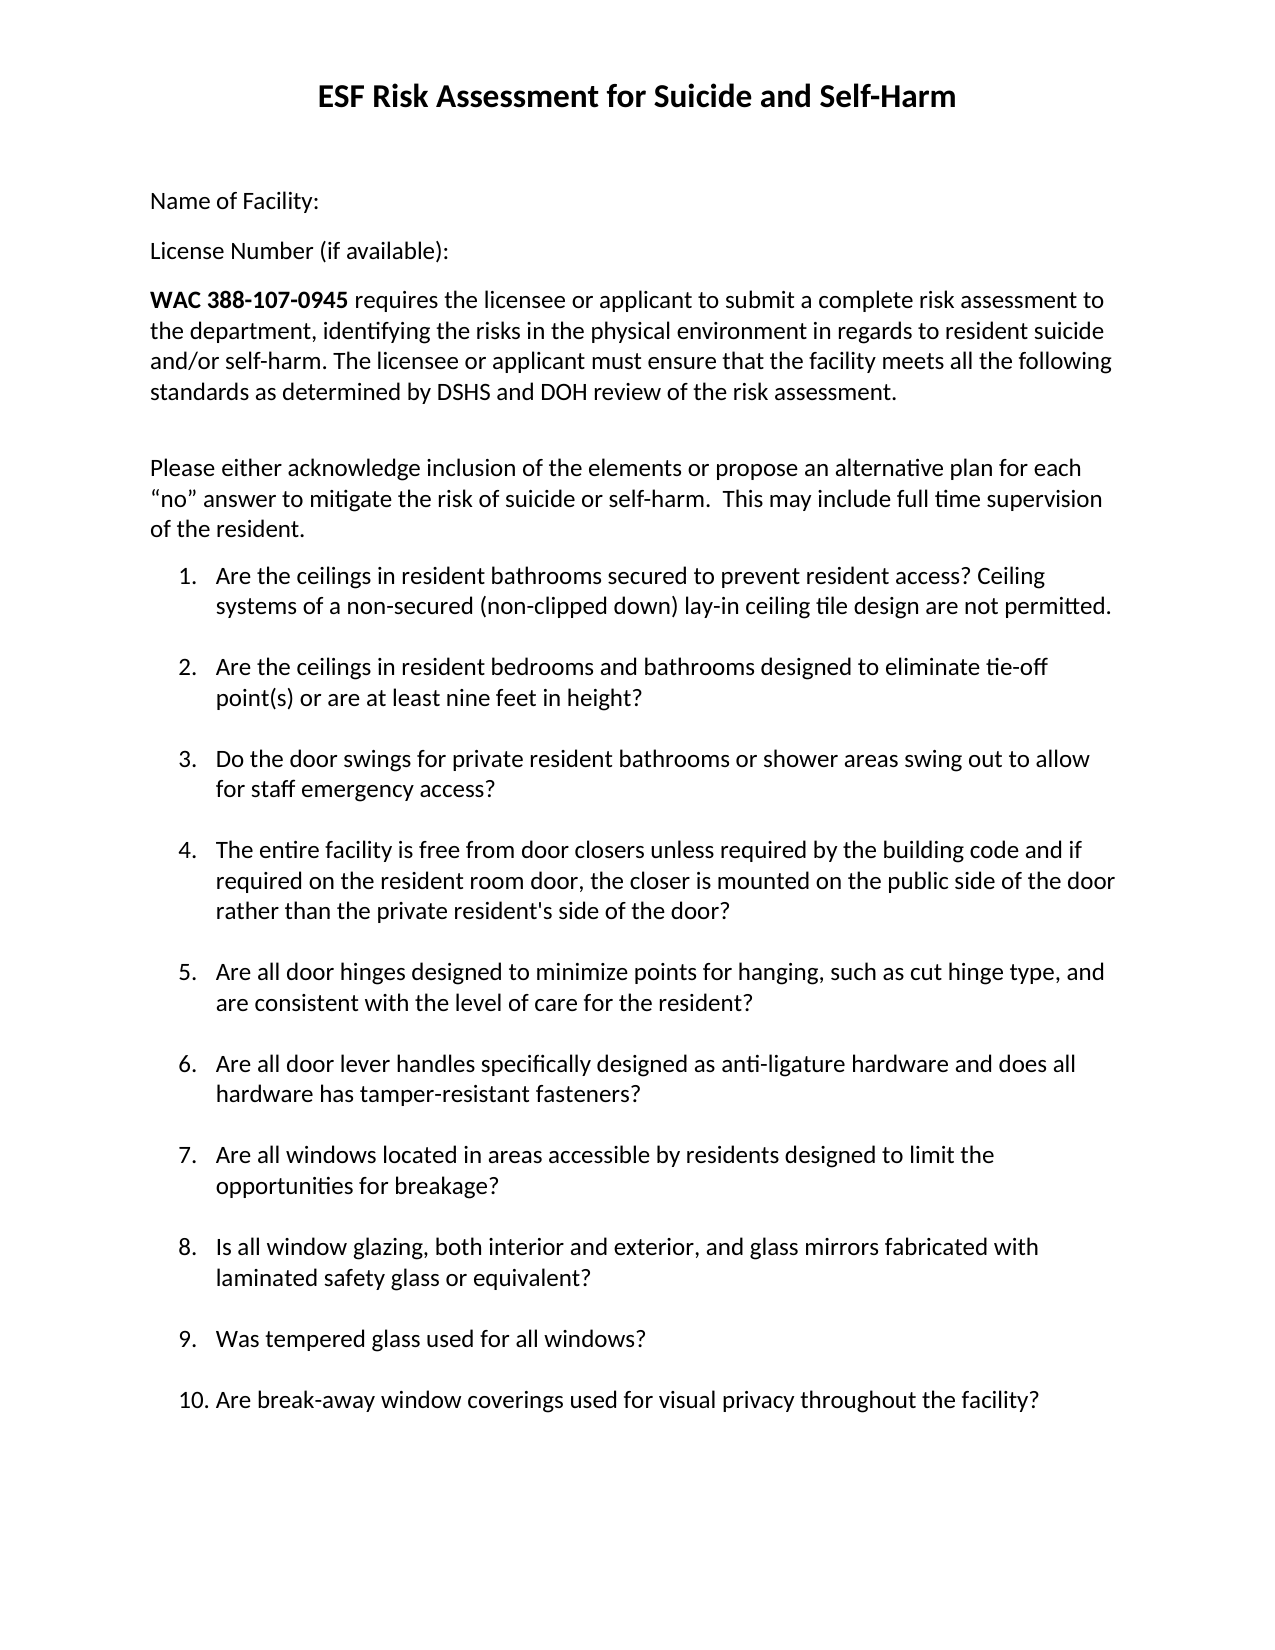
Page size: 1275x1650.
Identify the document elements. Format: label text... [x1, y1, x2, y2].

list Are break-away window coverings used for visual privacy throughout the facility? [178, 1384, 1125, 1414]
list Are all door hinges designed to minimize points for hanging, such as cut hinge type, and are consistent with the level of care for the resident? [178, 957, 1125, 1018]
text WAC 388-107-0945 requires the licensee or applicant to submit a complete risk assessment to the department, identifying the risks in the physical environment in regards to resident suicide and/or self-harm. The licensee or applicant must ensure that the facility meets all the following standards as determined by DSHS and DOH review of the risk assessment. [898, 284, 1125, 406]
list Are all door lever handles specifically designed as anti-ligature hardware and does all hardware has tamper-resistant fasteners? [178, 1048, 1125, 1109]
list Was tempered glass used for all windows? [178, 1323, 1125, 1353]
list Are the ceilings in resident bathrooms secured to prevent resident access? Ceiling systems of a non-secured (non-clipped down) lay-in ceiling tile design are not permitted. [178, 560, 1125, 621]
list Are all windows located in areas accessible by residents designed to limit the opportunities for breakage? [178, 1140, 1125, 1201]
list Do the door swings for private resident bathrooms or shower areas swing out to allow for staff emergency access? [178, 743, 1125, 804]
list Are the ceilings in resident bedrooms and bathrooms designed to eliminate tie-off point(s) or are at least nine feet in height? [178, 651, 1125, 712]
text Name of Facility: [150, 185, 1125, 216]
list The entire facility is free from door closers unless required by the building code and if required on the resident room door, the closer is mounted on the public side of the door rather than the private resident's side of the door? [178, 834, 1125, 926]
list Is all window glazing, both interior and exterior, and glass mirrors fabricated with laminated safety glass or equivalent? [178, 1231, 1125, 1292]
text ESF Risk Assessment for Suicide and Self-Harm [150, 75, 1125, 116]
text Please either acknowledge inclusion of the elements or propose an alternative plan for each “no” answer to mitigate the risk of suicide or self-harm. This may include full time supervision of the resident. [150, 422, 1125, 544]
text License Number (if available): [150, 235, 1125, 265]
